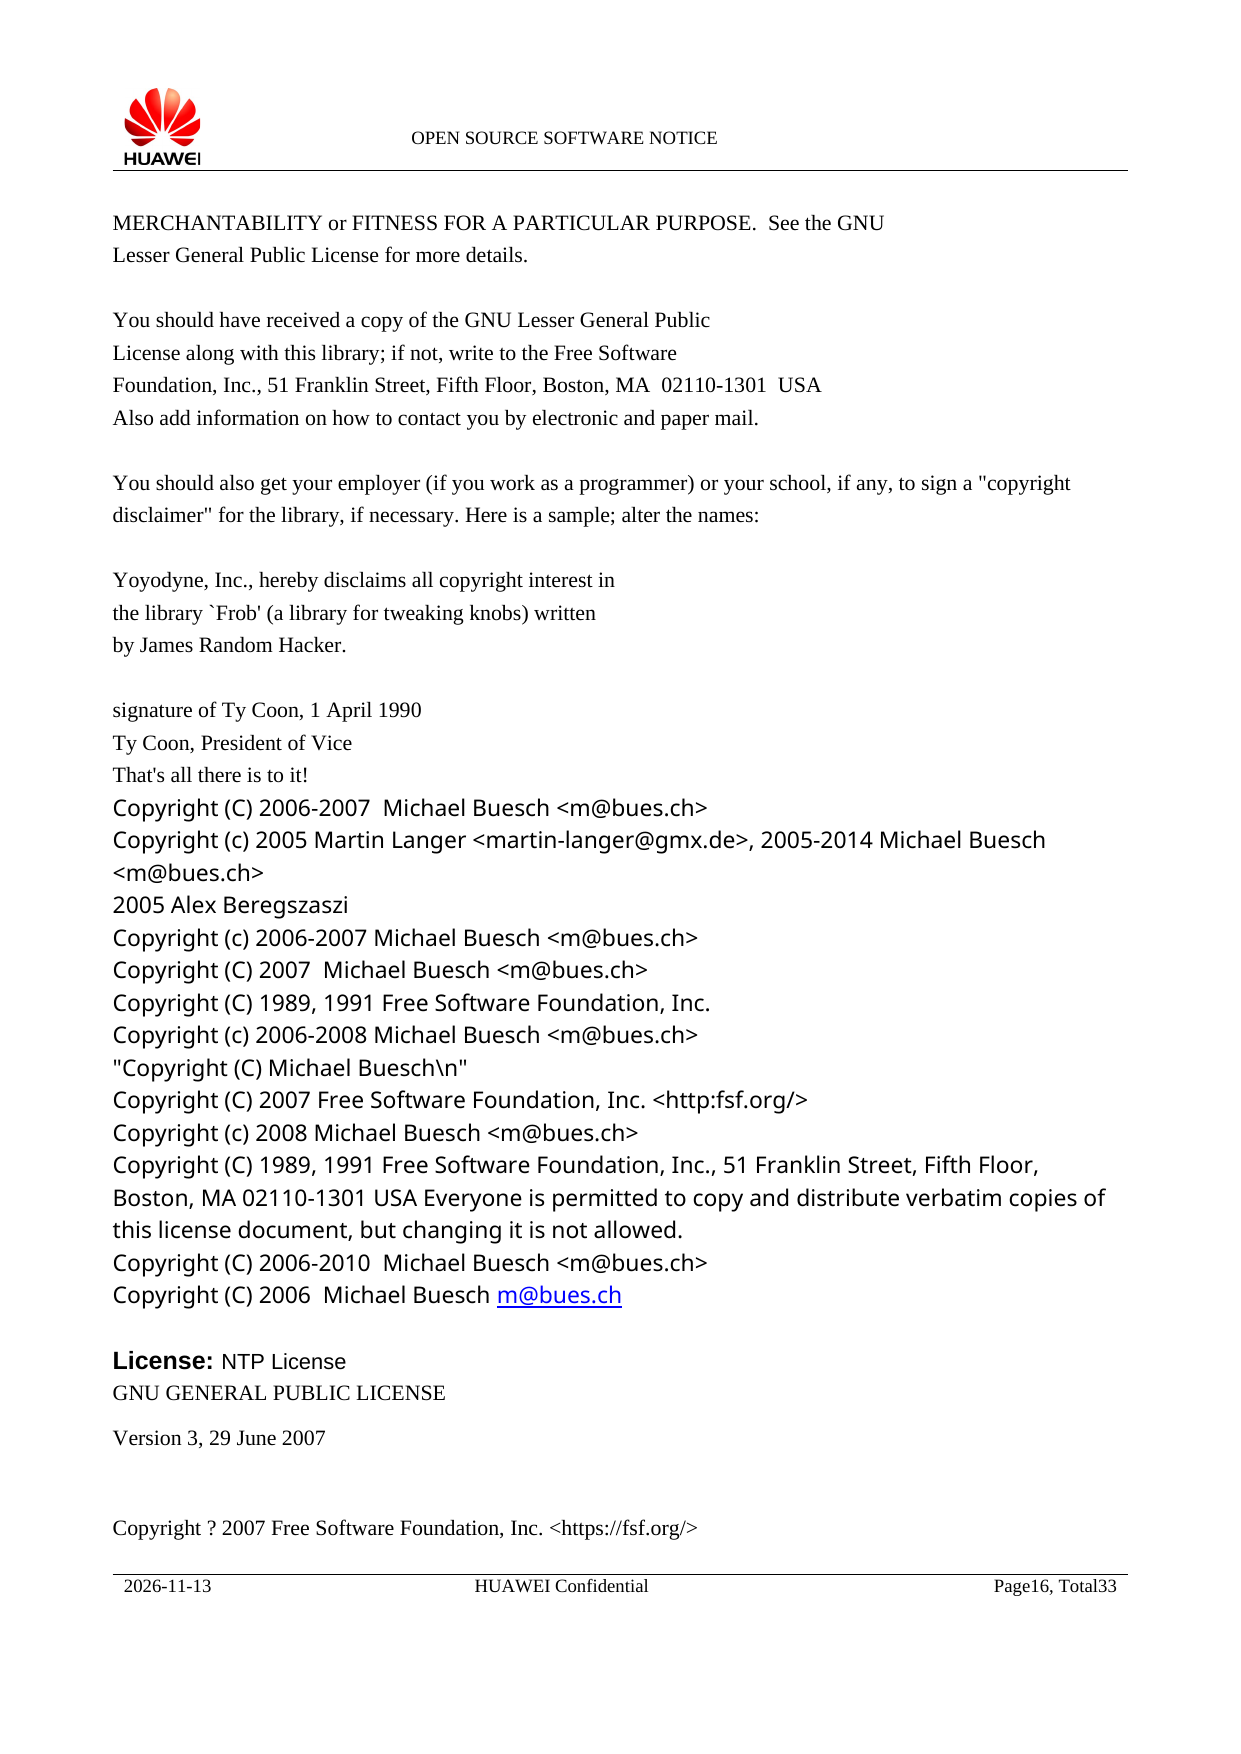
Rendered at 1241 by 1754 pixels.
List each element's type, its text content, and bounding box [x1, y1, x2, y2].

text Copyright (C) 2006 Michael Buesch m@bues.ch [112, 1279, 1128, 1311]
text Copyright ? 2007 Free Software Foundation, Inc. <https://fsf.org/> [112, 1512, 1128, 1544]
text Copyright (c) 2006-2008 Michael Buesch <m@bues.ch> [112, 1019, 1128, 1051]
text Copyright (C) 2007 Free Software Foundation, Inc. <http:fsf.org/> [112, 1084, 1128, 1116]
text "Copyright (C) Michael Buesch\n" [112, 1051, 1128, 1084]
text 2005 Alex Beregszaszi [112, 889, 1128, 921]
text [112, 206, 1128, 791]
text License: NTP License [112, 1344, 1128, 1376]
text Copyright (c) 2006-2007 Michael Buesch <m@bues.ch> [112, 921, 1128, 954]
text Copyright (c) 2008 Michael Buesch <m@bues.ch> [112, 1116, 1128, 1149]
text Copyright (C) 2006-2007 Michael Buesch <m@bues.ch> [112, 791, 1128, 824]
text Copyright (C) 2006-2010 Michael Buesch <m@bues.ch> [112, 1246, 1128, 1279]
picture [124, 88, 201, 165]
text Copyright (C) 1989, 1991 Free Software Foundation, Inc., 51 Franklin Street, Fifth Floor, Boston, MA 02110-1301 USA Everyone is permitted to copy and distribute verbatim copies of this license document, but changing it is not allowed. [112, 1149, 1128, 1246]
text Version 3, 29 June 2007 [112, 1421, 1128, 1454]
text Copyright (C) 1989, 1991 Free Software Foundation, Inc. [112, 986, 1128, 1019]
text Copyright (c) 2005 Martin Langer <martin-langer@gmx.de>, 2005-2014 Michael Buesch <m@bues.ch> [112, 824, 1128, 889]
text GNU GENERAL PUBLIC LICENSE [112, 1376, 1128, 1409]
text Copyright (C) 2007 Michael Buesch <m@bues.ch> [112, 954, 1128, 986]
